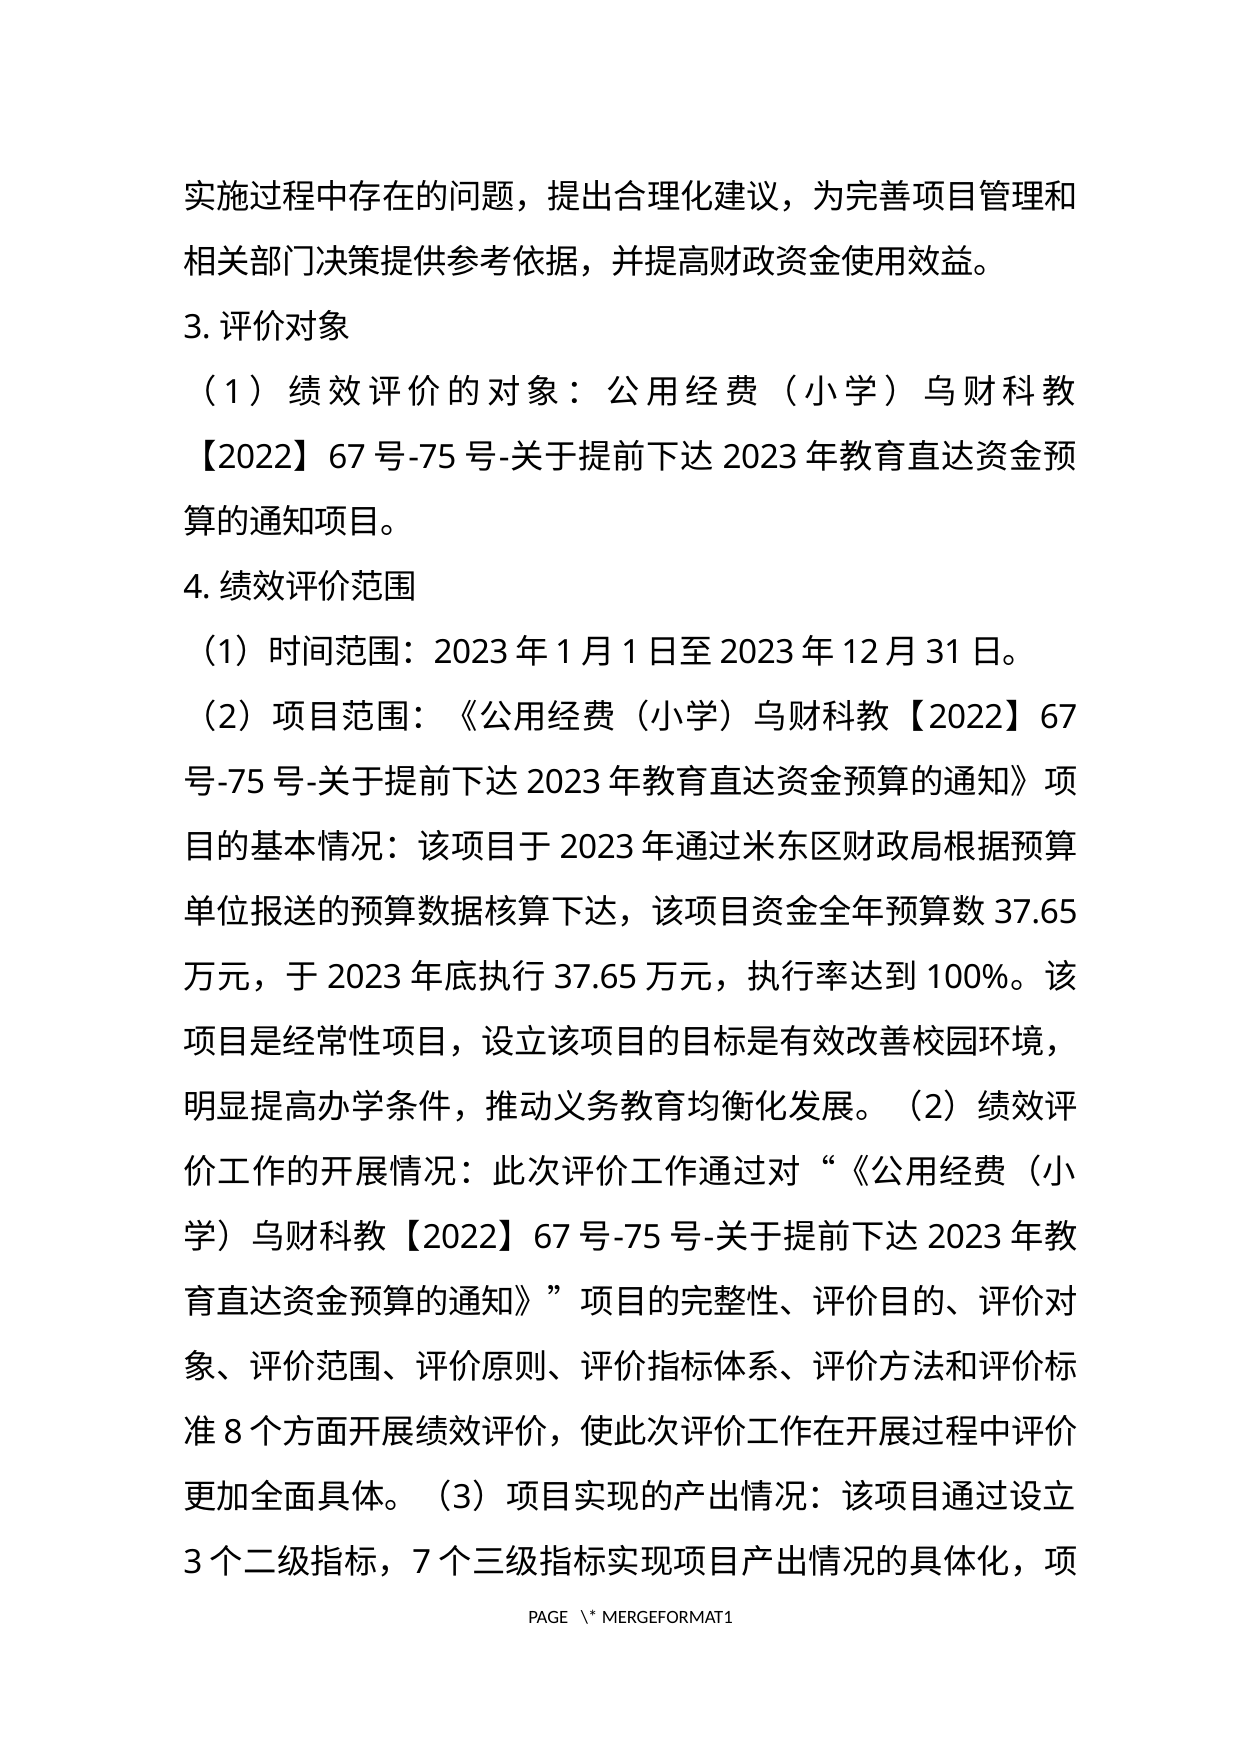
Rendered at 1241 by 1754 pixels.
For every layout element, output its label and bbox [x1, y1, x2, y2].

text [183, 162, 1078, 1592]
